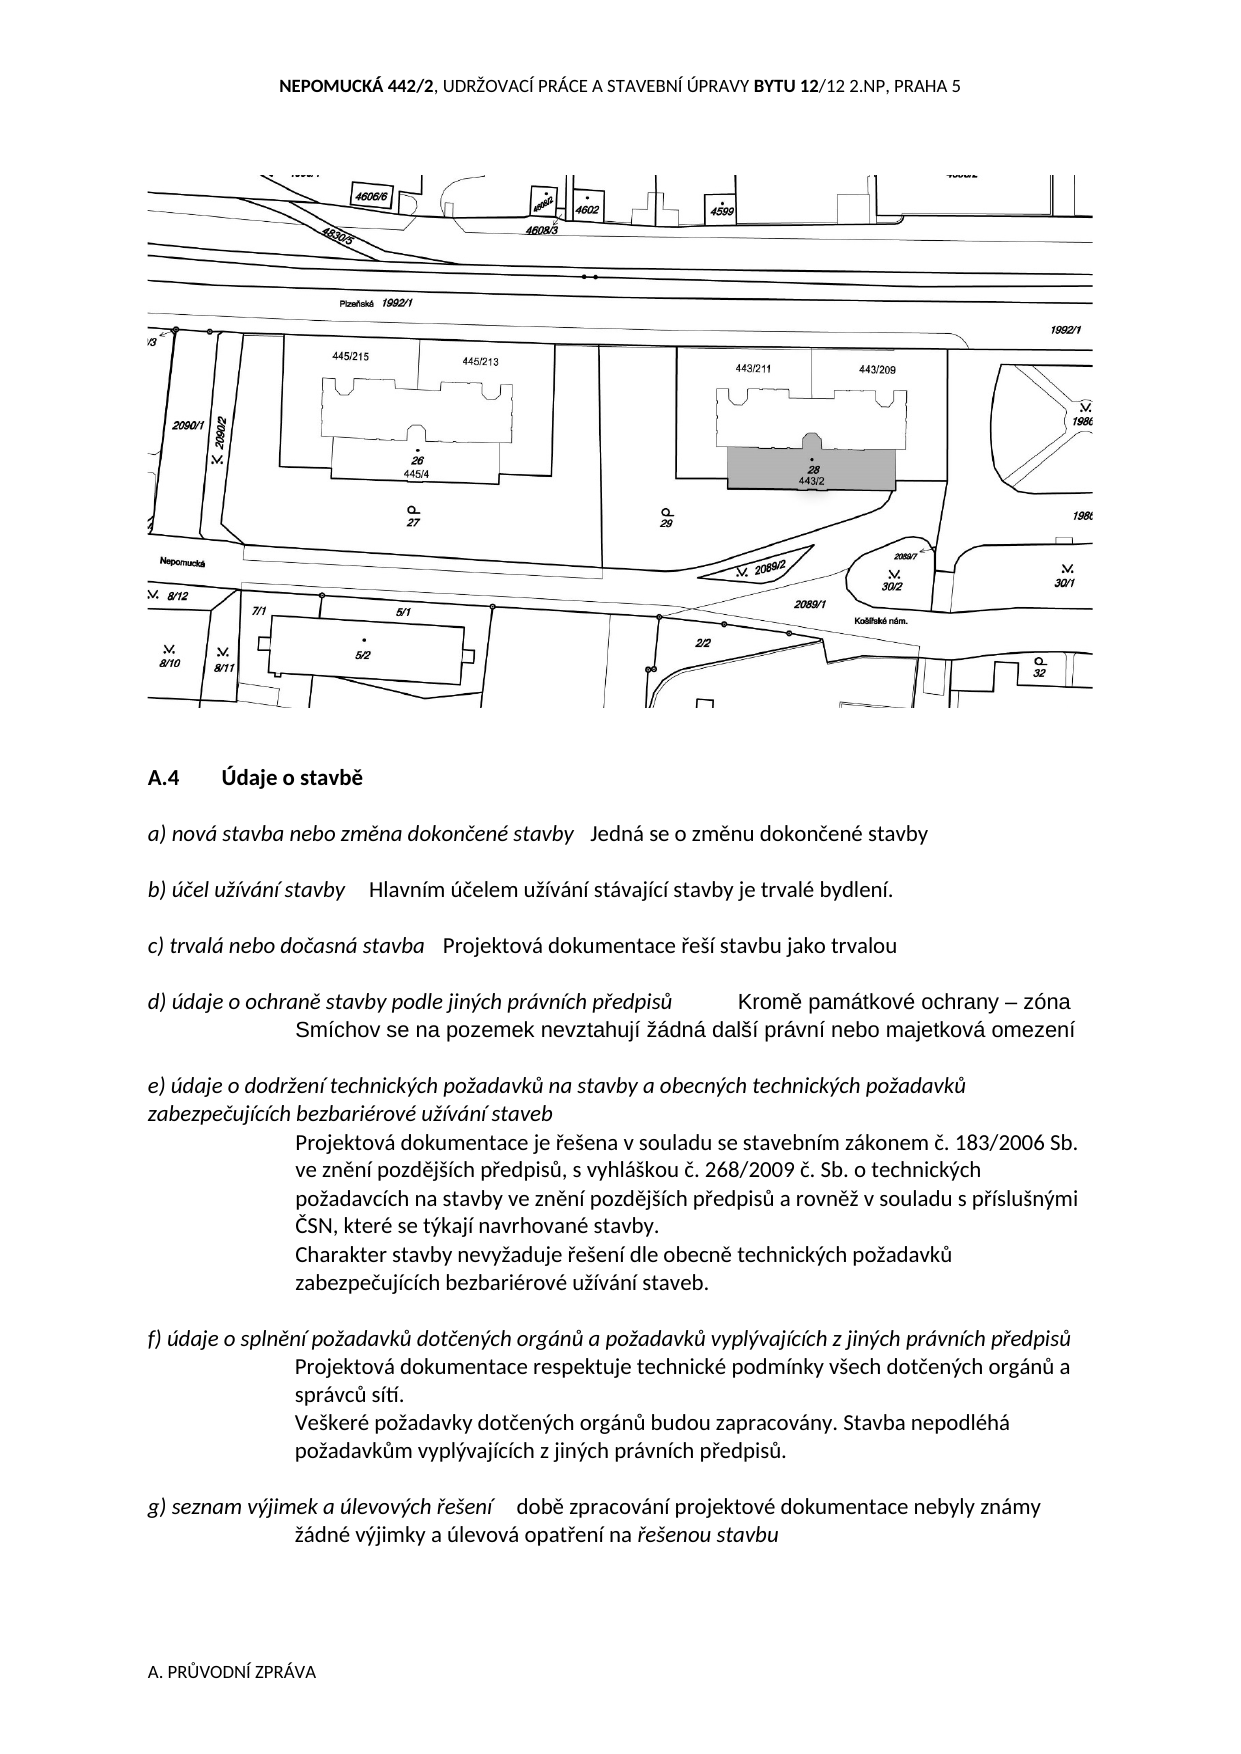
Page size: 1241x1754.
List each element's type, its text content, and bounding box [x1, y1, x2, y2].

text Projektová dokumentace respektuje technické podmínky všech dotčených orgánů a správců sítí. [294, 1352, 1093, 1408]
text b) účel užívání stavby Hlavním účelem užívání stávající stavby je trvalé bydlení. [148, 875, 1093, 903]
text a) nová stavba nebo změna dokončené stavby Jedná se o změnu dokončené stavby [148, 819, 1093, 847]
text f) údaje o splnění požadavků dotčených orgánů a požadavků vyplývajících z jiných právních předpisů [148, 1324, 1093, 1352]
text A.4 Údaje o stavbě [148, 763, 1093, 791]
text d) údaje o ochraně stavby podle jiných právních předpisů Kromě památkové ochrany – zóna Smíchov se na pozemek nevztahují žádná další právní nebo majetková omezení [148, 987, 1093, 1043]
text g) seznam výjimek a úlevových řešení době zpracování projektové dokumentace nebyly známy žádné výjimky a úlevová opatření na řešenou stavbu [148, 1492, 1093, 1548]
text Charakter stavby nevyžaduje řešení dle obecně technických požadavků zabezpečujících bezbariérové užívání staveb. [295, 1240, 1093, 1296]
text Projektová dokumentace je řešena v souladu se stavebním zákonem č. 183/2006 Sb. ve znění pozdějších předpisů, s vyhláškou č. 268/2009 č. Sb. o technických požadavcích na stavby ve znění pozdějších předpisů a rovněž v souladu s příslušnými ČSN, které se týkají navrhované stavby. [295, 1128, 1093, 1240]
picture [147, 175, 1093, 708]
text Veškeré požadavky dotčených orgánů budou zapracovány. Stavba nepodléhá požadavkům vyplývajících z jiných právních předpisů. [294, 1408, 1093, 1464]
text c) trvalá nebo dočasná stavba Projektová dokumentace řeší stavbu jako trvalou [148, 931, 1093, 959]
text e) údaje o dodržení technických požadavků na stavby a obecných technických požadavků zabezpečujících bezbariérové užívání staveb [148, 1072, 1093, 1128]
